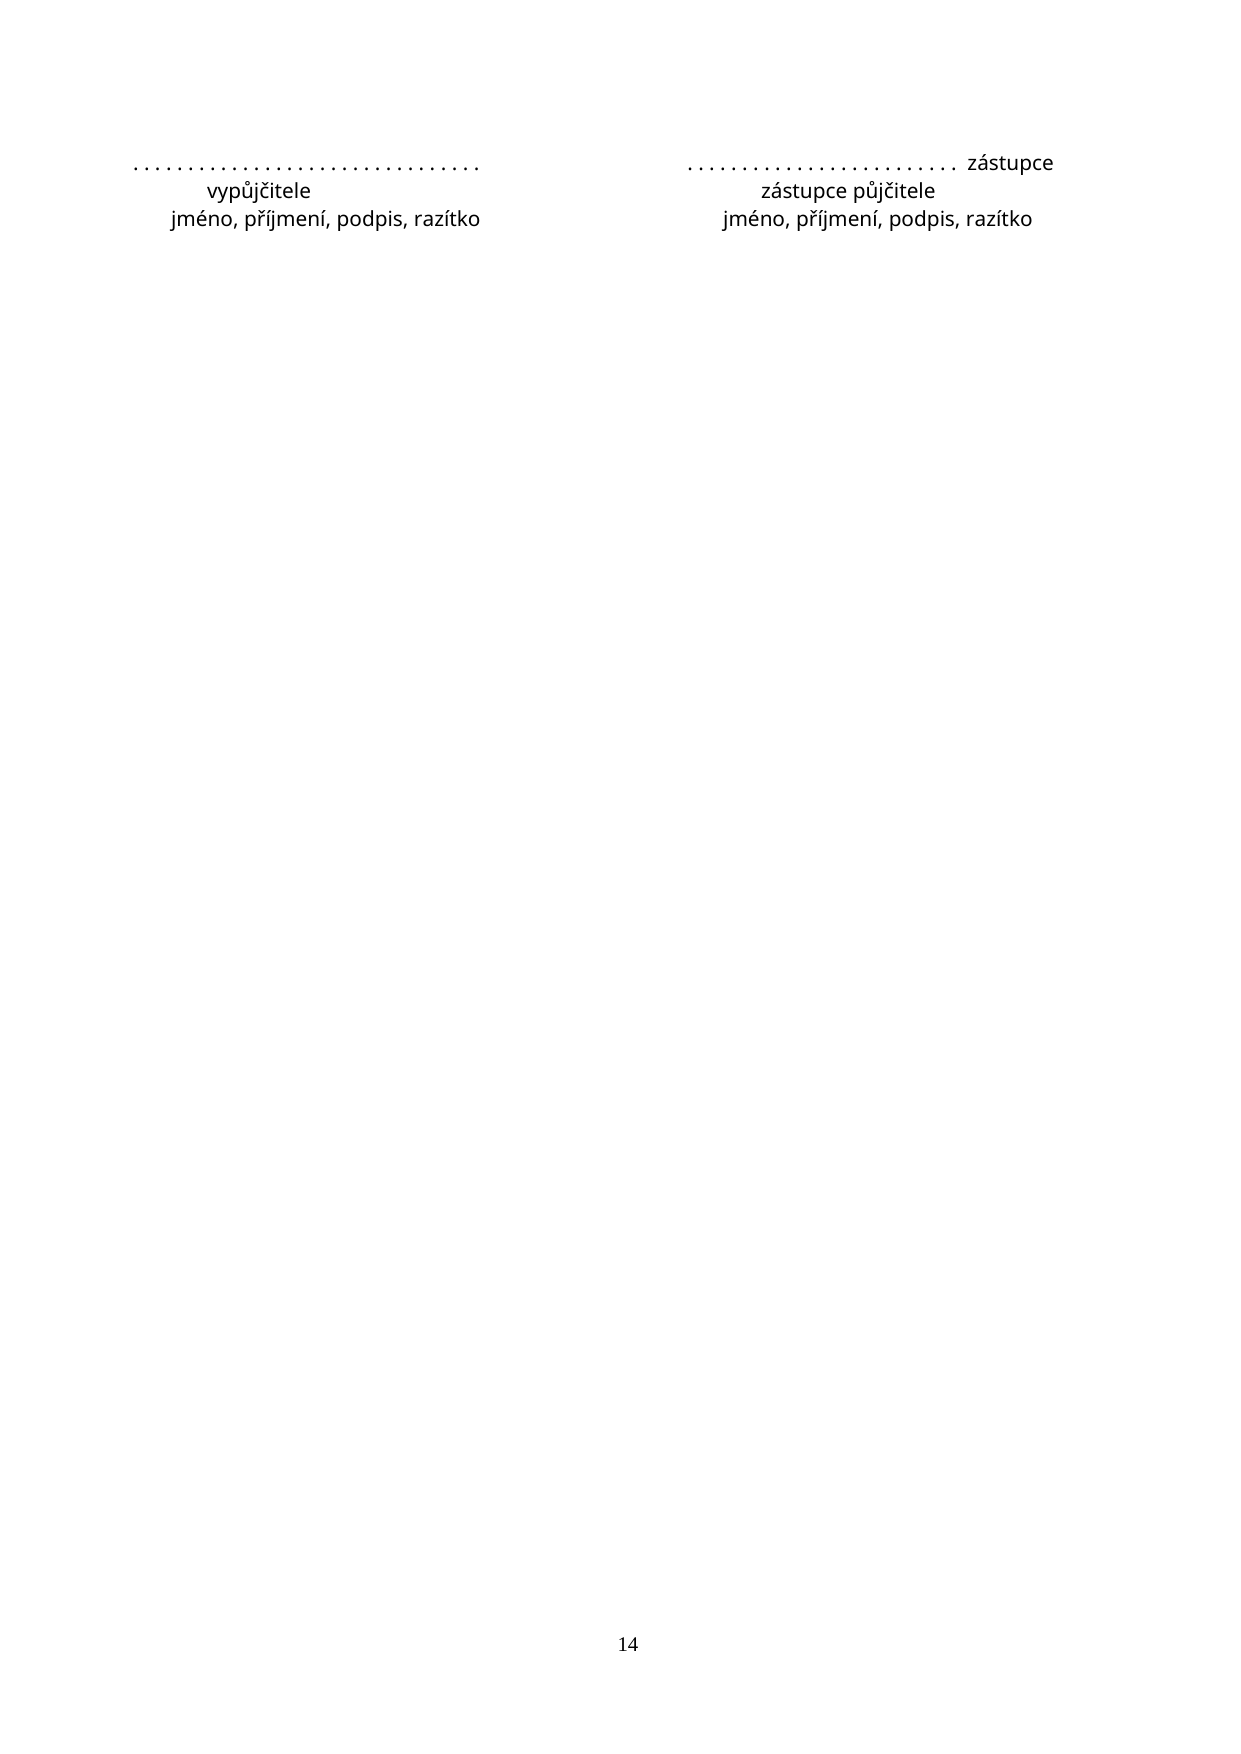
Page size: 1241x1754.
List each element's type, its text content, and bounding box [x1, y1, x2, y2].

text . . . . . . . . . . . . . . . . . . . . . . . . . . . . . . . . . . . . . . . . . . . . . . . . . . . . . . . . . zástupce vypůjčitele zástupce půjčitele [133, 148, 1122, 204]
text jméno, příjmení, podpis, razítko jméno, příjmení, podpis, razítko [133, 204, 1122, 233]
